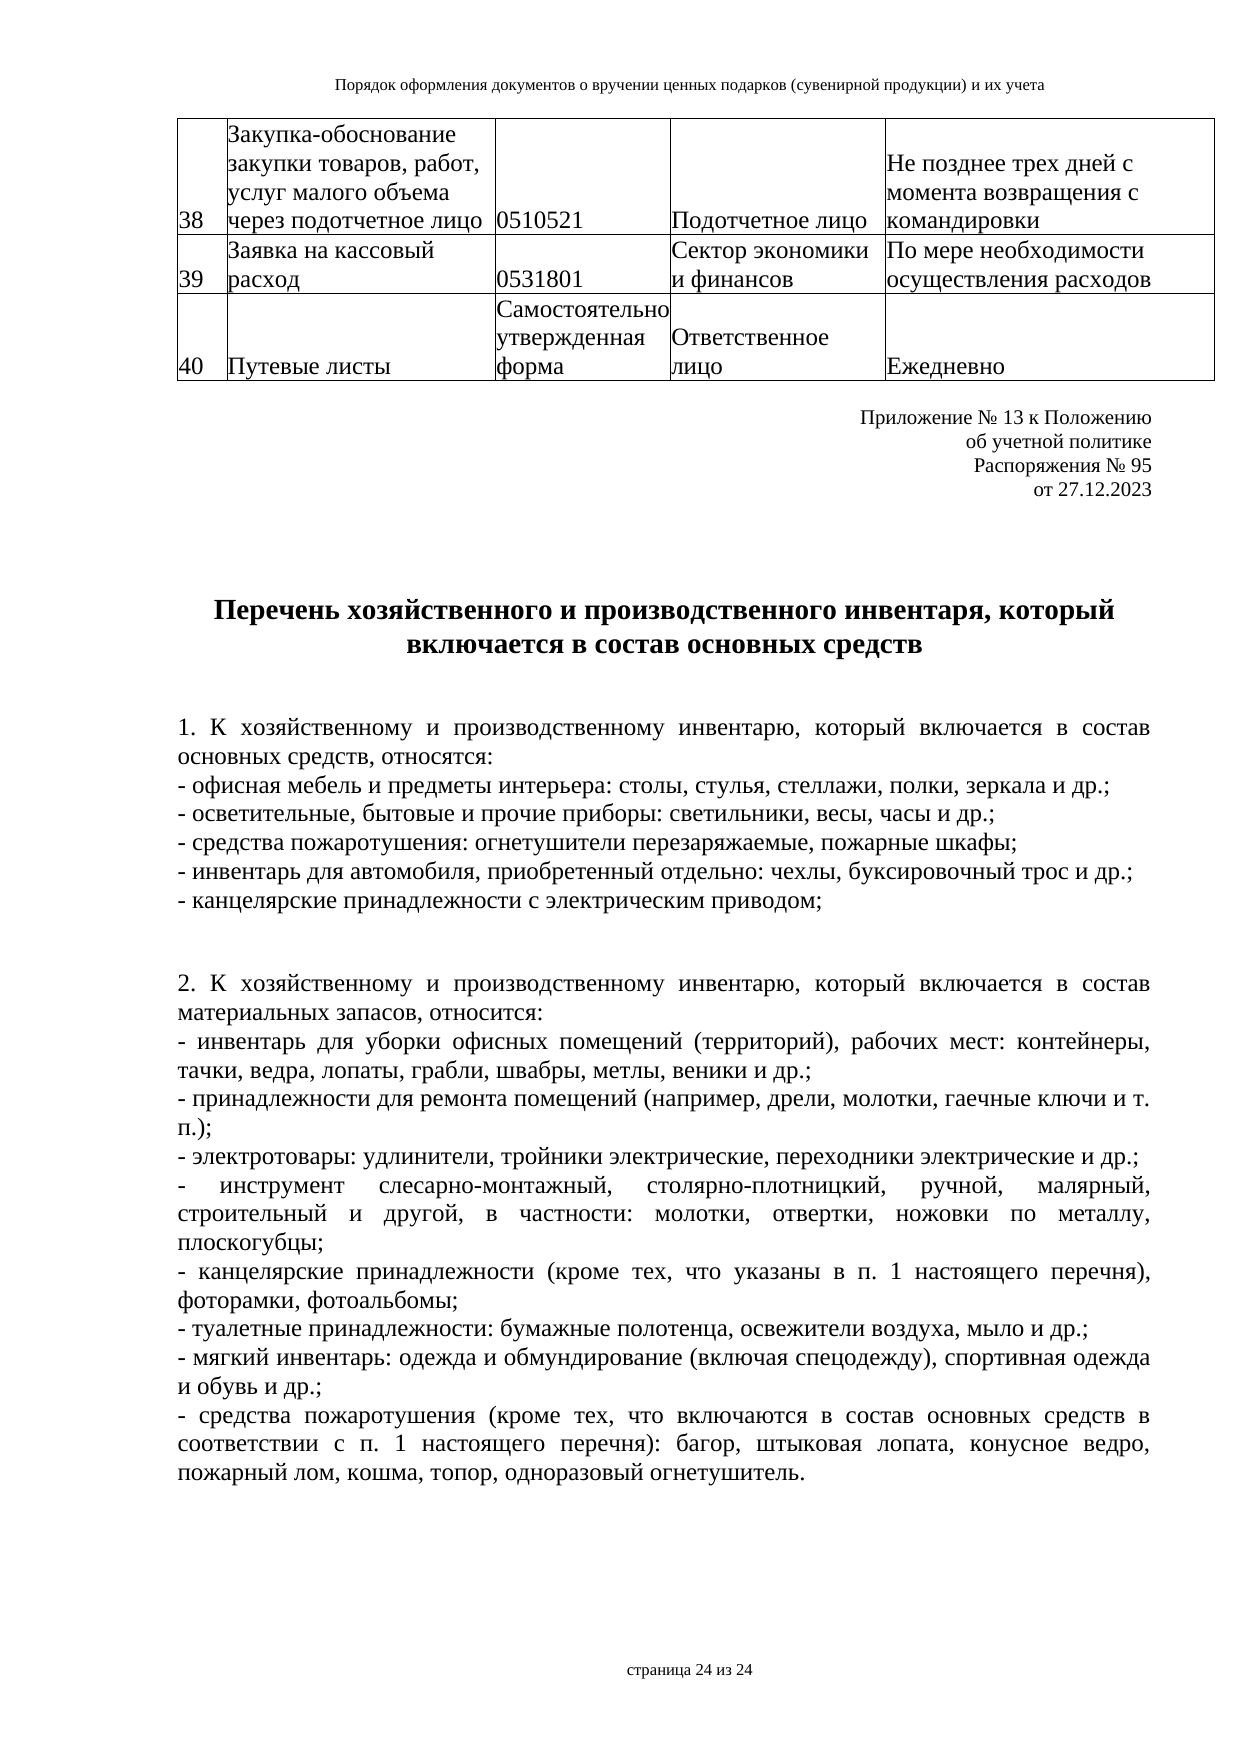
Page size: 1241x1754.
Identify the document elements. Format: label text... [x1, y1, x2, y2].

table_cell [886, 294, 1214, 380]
text Приложение № 13 к Положению [177, 405, 1152, 429]
text 2. К хозяйственному и производственному инвентарю, который включается в состав материальных запасов, относится: [177, 968, 1152, 1026]
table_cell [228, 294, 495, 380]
text Распоряжения № 95 [177, 453, 1152, 477]
text - средства пожаротушения: огнетушители перезаряжаемые, пожарные шкафы; [177, 827, 1152, 856]
text об учетной политике [177, 429, 1152, 453]
text - туалетные принадлежности: бумажные полотенца, освежители воздуха, мыло и др.; [177, 1313, 1152, 1342]
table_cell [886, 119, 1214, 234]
text - осветительные, бытовые и прочие приборы: светильники, весы, часы и др.; [177, 798, 1152, 827]
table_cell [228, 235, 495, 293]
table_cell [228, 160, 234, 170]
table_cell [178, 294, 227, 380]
text - инвентарь для автомобиля, приобретенный отдельно: чехлы, буксировочный трос и др.; [177, 856, 1152, 885]
text Перечень хозяйственного и производственного инвентаря, который включается в состав основных средств [177, 592, 1152, 659]
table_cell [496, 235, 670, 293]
text - офисная мебель и предметы интерьера: столы, стулья, стеллажи, полки, зеркала и др.; [177, 770, 1152, 798]
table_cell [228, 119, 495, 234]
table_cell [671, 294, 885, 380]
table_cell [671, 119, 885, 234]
text - канцелярские принадлежности (кроме тех, что указаны в п. 1 настоящего перечня), фоторамки, фотоальбомы; [177, 1256, 1152, 1313]
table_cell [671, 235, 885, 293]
text - инструмент слесарно-монтажный, столярно-плотницкий, ручной, малярный, строительный и другой, в частности: молотки, отвертки, ножовки по металлу, плоскогубцы; [177, 1170, 1152, 1256]
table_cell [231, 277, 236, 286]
text - инвентарь для уборки офисных помещений (территорий), рабочих мест: контейнеры, тачки, ведра, лопаты, грабли, швабры, метлы, веники и др.; [177, 1026, 1152, 1083]
text - средства пожаротушения (кроме тех, что включаются в состав основных средств в соответствии с п. 1 настоящего перечня): багор, штыковая лопата, конусное ведро, пожарный лом, кошма, топор, одноразовый огнетушитель. [177, 1400, 1152, 1486]
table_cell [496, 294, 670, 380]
text - электротовары: удлинители, тройники электрические, переходники электрические и др.; [177, 1141, 1152, 1170]
text от 27.12.2023 [177, 477, 1152, 501]
text 1. К хозяйственному и производственному инвентарю, который включается в состав основных средств, относятся: [177, 712, 1152, 770]
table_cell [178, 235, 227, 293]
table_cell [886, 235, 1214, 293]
text - принадлежности для ремонта помещений (например, дрели, молотки, гаечные ключи и т. п.); [177, 1083, 1152, 1141]
text - канцелярские принадлежности с электрическим приводом; [177, 885, 1152, 913]
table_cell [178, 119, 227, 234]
text - мягкий инвентарь: одежда и обмундирование (включая спецодежду), спортивная одежда и обувь и др.; [177, 1342, 1152, 1400]
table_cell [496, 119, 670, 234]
